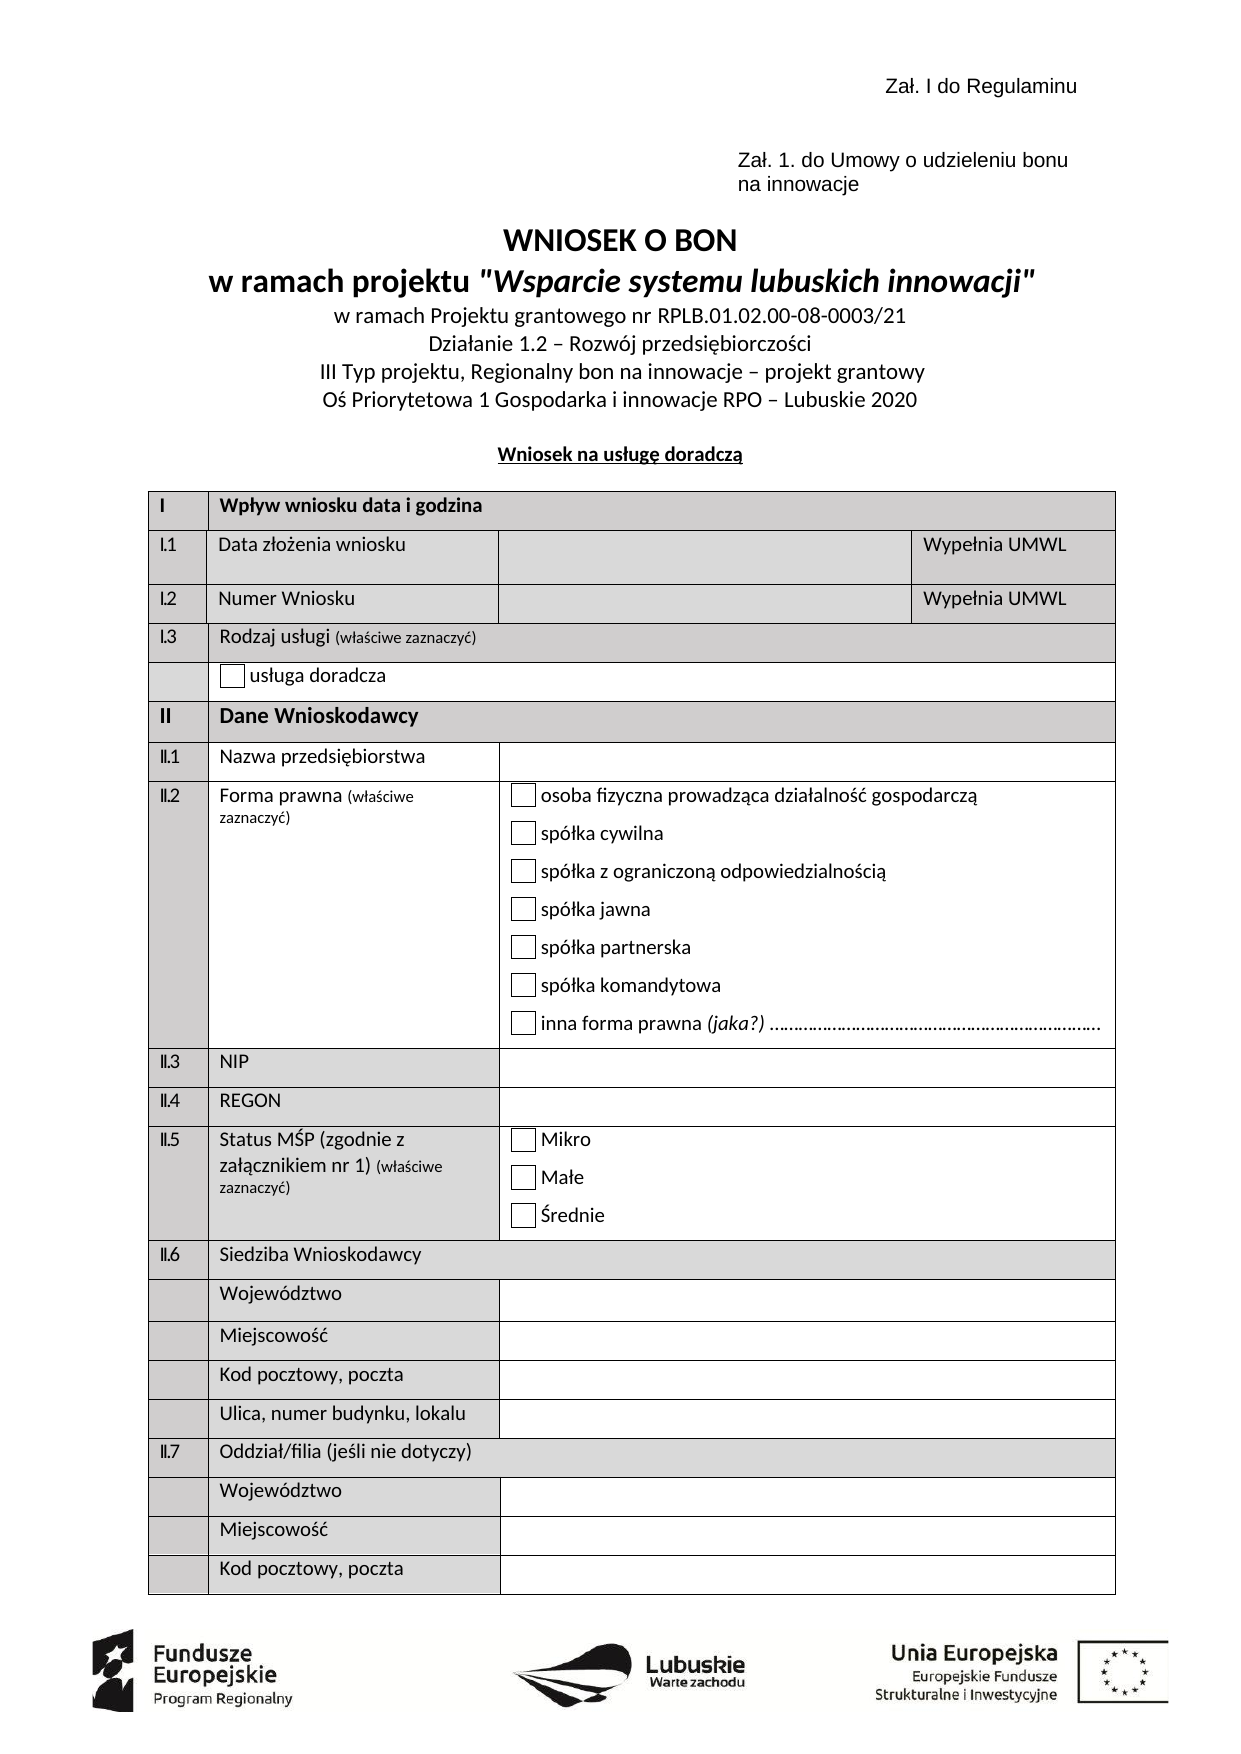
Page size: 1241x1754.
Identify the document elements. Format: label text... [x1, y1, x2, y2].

table_cell Kod pocztowy, poczta [209, 1556, 500, 1593]
table_cell I.1 [149, 531, 206, 584]
table_cell II.4 [149, 1088, 208, 1126]
table_cell [149, 1556, 208, 1593]
text w ramach projektu "Wsparcie systemu lubuskich innowacji" [148, 260, 1093, 301]
table_cell Województwo [209, 1478, 500, 1516]
table_cell II.1 [149, 743, 208, 781]
table_cell II.7 [149, 1439, 208, 1477]
table_cell osoba fizyczna prowadząca działalność gospodarczą spółka cywilna spółka z ograniczoną odpowiedzialnością spółka jawna spółka partnerska spółka komandytowa inna forma prawna (jaka?) …………………………………………………………… [500, 782, 1115, 1048]
table_cell Miejscowość [209, 1322, 499, 1360]
table_cell [500, 1280, 1115, 1321]
table_cell [500, 1049, 1115, 1087]
table_cell Nazwa przedsiębiorstwa [209, 743, 499, 781]
text III Typ projektu, Regionalny bon na innowacje – projekt grantowy [148, 357, 1093, 385]
table_cell [499, 585, 911, 623]
table_cell Kod pocztowy, poczta [209, 1361, 499, 1399]
table_cell NIP [209, 1049, 499, 1087]
table_cell II [149, 702, 208, 742]
table_cell Forma prawna (właściwe zaznaczyć) [209, 782, 499, 1048]
table_cell [500, 1400, 1115, 1438]
table_cell Wypełnia UMWL [912, 531, 1115, 584]
table_cell [500, 743, 1115, 781]
table_cell [149, 1361, 208, 1399]
table_header I [149, 492, 208, 530]
table_cell II.2 [149, 782, 208, 1048]
table_cell I.3 [149, 624, 208, 662]
text Działanie 1.2 – Rozwój przedsiębiorczości [148, 329, 1093, 357]
table_cell Data złożenia wniosku [207, 531, 498, 584]
table_cell [499, 531, 911, 584]
table_cell Dane Wnioskodawcy [209, 702, 1115, 742]
table_cell usługa doradcza [209, 663, 1115, 701]
table_cell Województwo [209, 1280, 499, 1321]
table_cell Wypełnia UMWL [912, 585, 1115, 623]
table_cell Ulica, numer budynku, lokalu [209, 1400, 499, 1438]
table_cell [149, 1280, 208, 1321]
table_cell [149, 1478, 208, 1516]
table_cell Numer Wniosku [207, 585, 498, 623]
table_cell II.5 [149, 1127, 208, 1240]
table_cell [501, 1556, 1115, 1593]
text Wniosek na usługę doradczą [148, 441, 1093, 466]
text Oś Priorytetowa 1 Gospodarka i innowacje RPO – Lubuskie 2020 [148, 385, 1093, 413]
text w ramach Projektu grantowego nr RPLB.01.02.00-08-0003/21 [148, 301, 1093, 329]
picture [90, 1629, 1167, 1711]
table_cell [501, 1478, 1115, 1516]
table_cell REGON [209, 1088, 499, 1126]
table_cell [500, 1322, 1115, 1360]
table_cell [501, 1517, 1115, 1554]
table_cell [149, 663, 208, 701]
table_cell [149, 1400, 208, 1438]
table_cell Oddział/filia (jeśli nie dotyczy) [209, 1439, 1115, 1477]
table_cell Mikro Małe Średnie [500, 1127, 1115, 1240]
table_cell [149, 1322, 208, 1360]
text WNIOSEK O BON [148, 219, 1093, 260]
table_cell [500, 1088, 1115, 1126]
table_cell [149, 1517, 208, 1554]
table_cell Siedziba Wnioskodawcy [209, 1241, 1115, 1279]
table_cell II.6 [149, 1241, 208, 1279]
table_cell Rodzaj usługi (właściwe zaznaczyć) [209, 624, 1115, 662]
table_header Wpływ wniosku data i godzina [209, 492, 1115, 530]
table_cell Miejscowość [209, 1517, 500, 1554]
table_cell [500, 1361, 1115, 1399]
text Zał. 1. do Umowy o udzieleniu bonu na innowacje [738, 148, 1093, 219]
table_cell II.3 [149, 1049, 208, 1087]
table_cell I.2 [149, 585, 206, 623]
table_cell Status MŚP (zgodnie z załącznikiem nr 1) (właściwe zaznaczyć) [209, 1127, 499, 1240]
